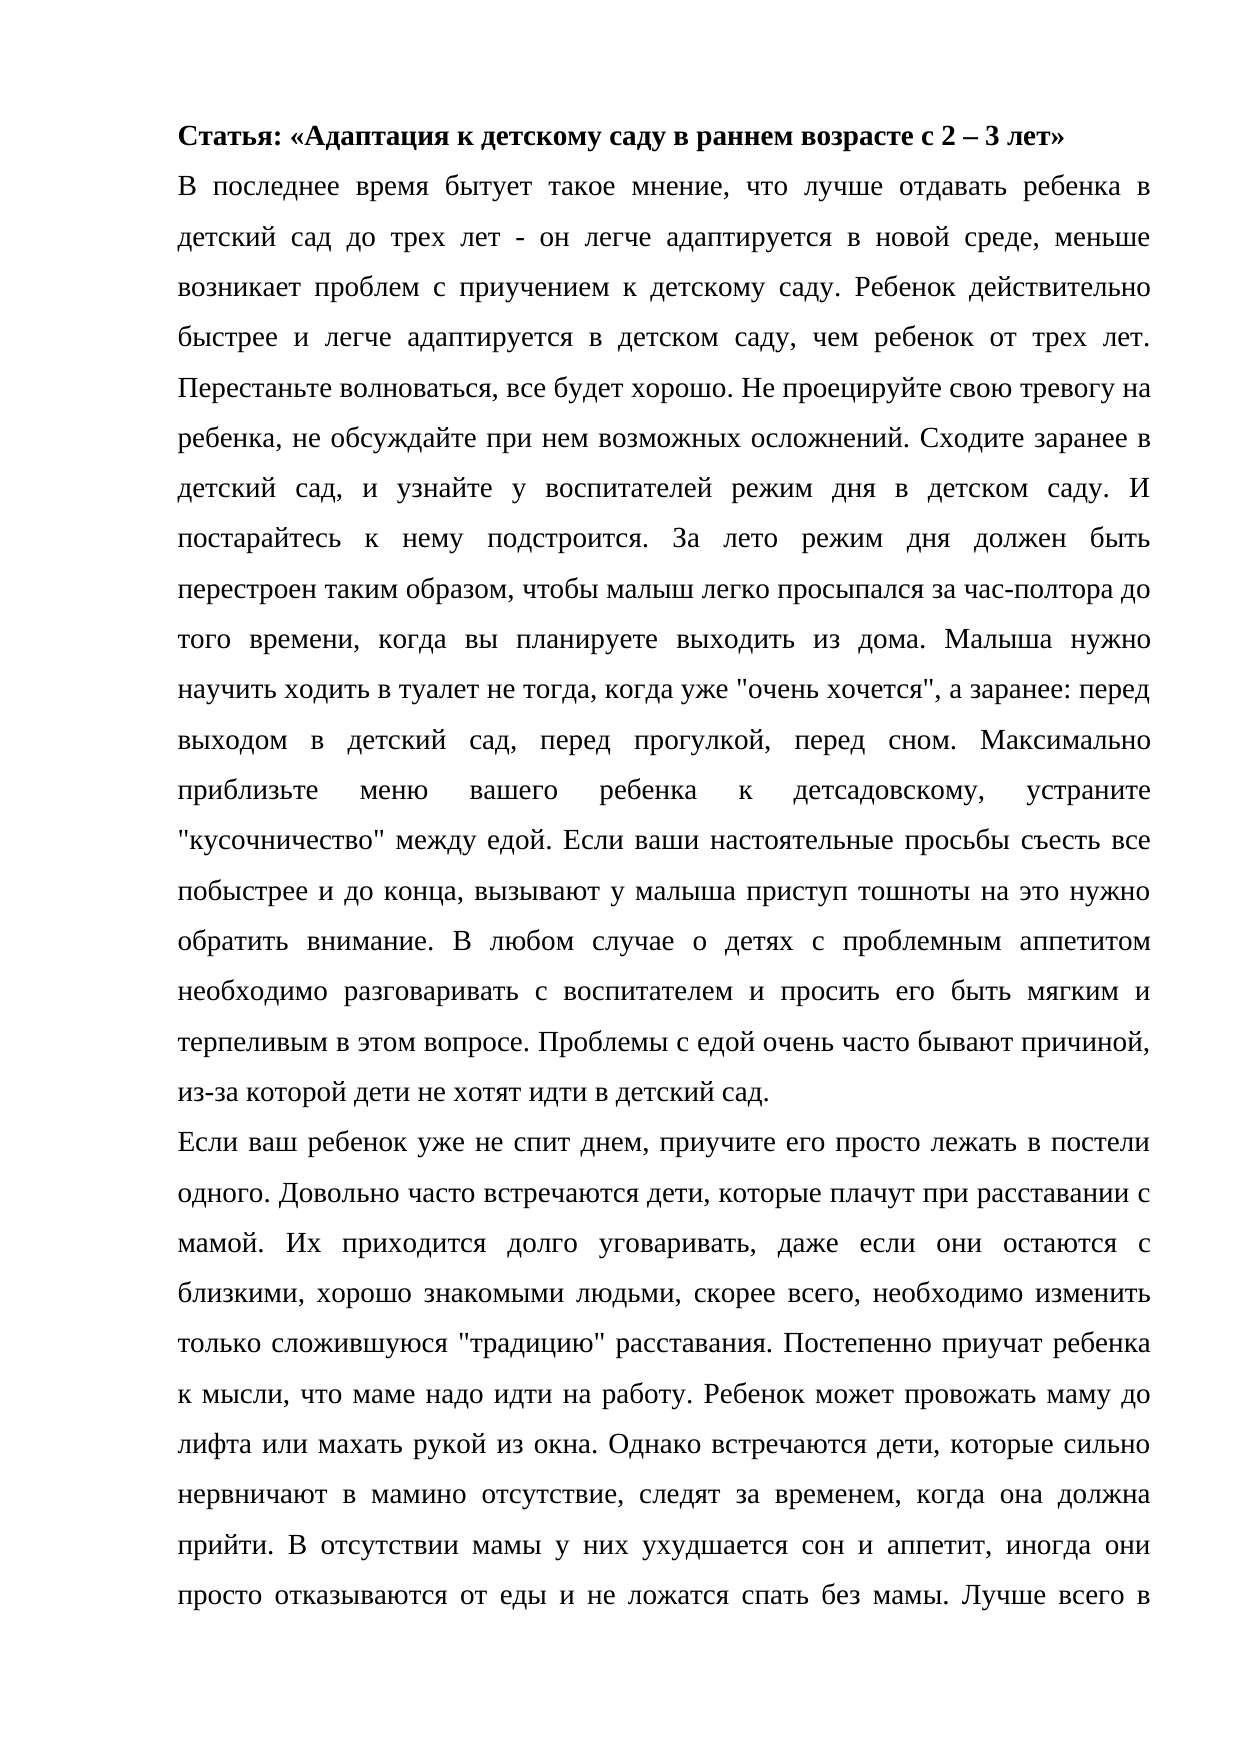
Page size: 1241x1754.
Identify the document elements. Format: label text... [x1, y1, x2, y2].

text В последнее время бытует такое мнение, что лучше отдавать ребенка в детский сад до трех лет - он легче адаптируется в новой среде, меньше возникает проблем с приучением к детскому саду. Ребенок действительно быстрее и легче адаптируется в детском саду, чем ребенок от трех лет. Перестаньте волноваться, все будет хорошо. Не проецируйте свою тревогу на ребенка, не обсуждайте при нем возможных осложнений. Сходите заранее в детский сад, и узнайте у воспитателей режим дня в детском саду. И постарайтесь к нему подстроится. За лето режим дня должен быть перестроен таким образом, чтобы малыш легко просыпался за час-полтора до того времени, когда вы планируете выходить из дома. Малыша нужно научить ходить в туалет не тогда, когда уже "очень хочется", а заранее: перед выходом в детский сад, перед прогулкой, перед сном. Максимально приблизьте меню вашего ребенка к детсадовскому, устраните "кусочничество" между едой. Если ваши настоятельные просьбы съесть все побыстрее и до конца, вызывают у малыша приступ тошноты на это нужно обратить внимание. В любом случае о детях с проблемным аппетитом необходимо разговаривать с воспитателем и просить его быть мягким и терпеливым в этом вопросе. Проблемы с едой очень часто бывают причиной, из-за которой дети не хотят идти в детский сад. [177, 168, 1152, 1108]
text Статья: «Адаптация к детскому саду в раннем возрасте с 2 – 3 лет» [177, 118, 1152, 152]
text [177, 1124, 1152, 1611]
